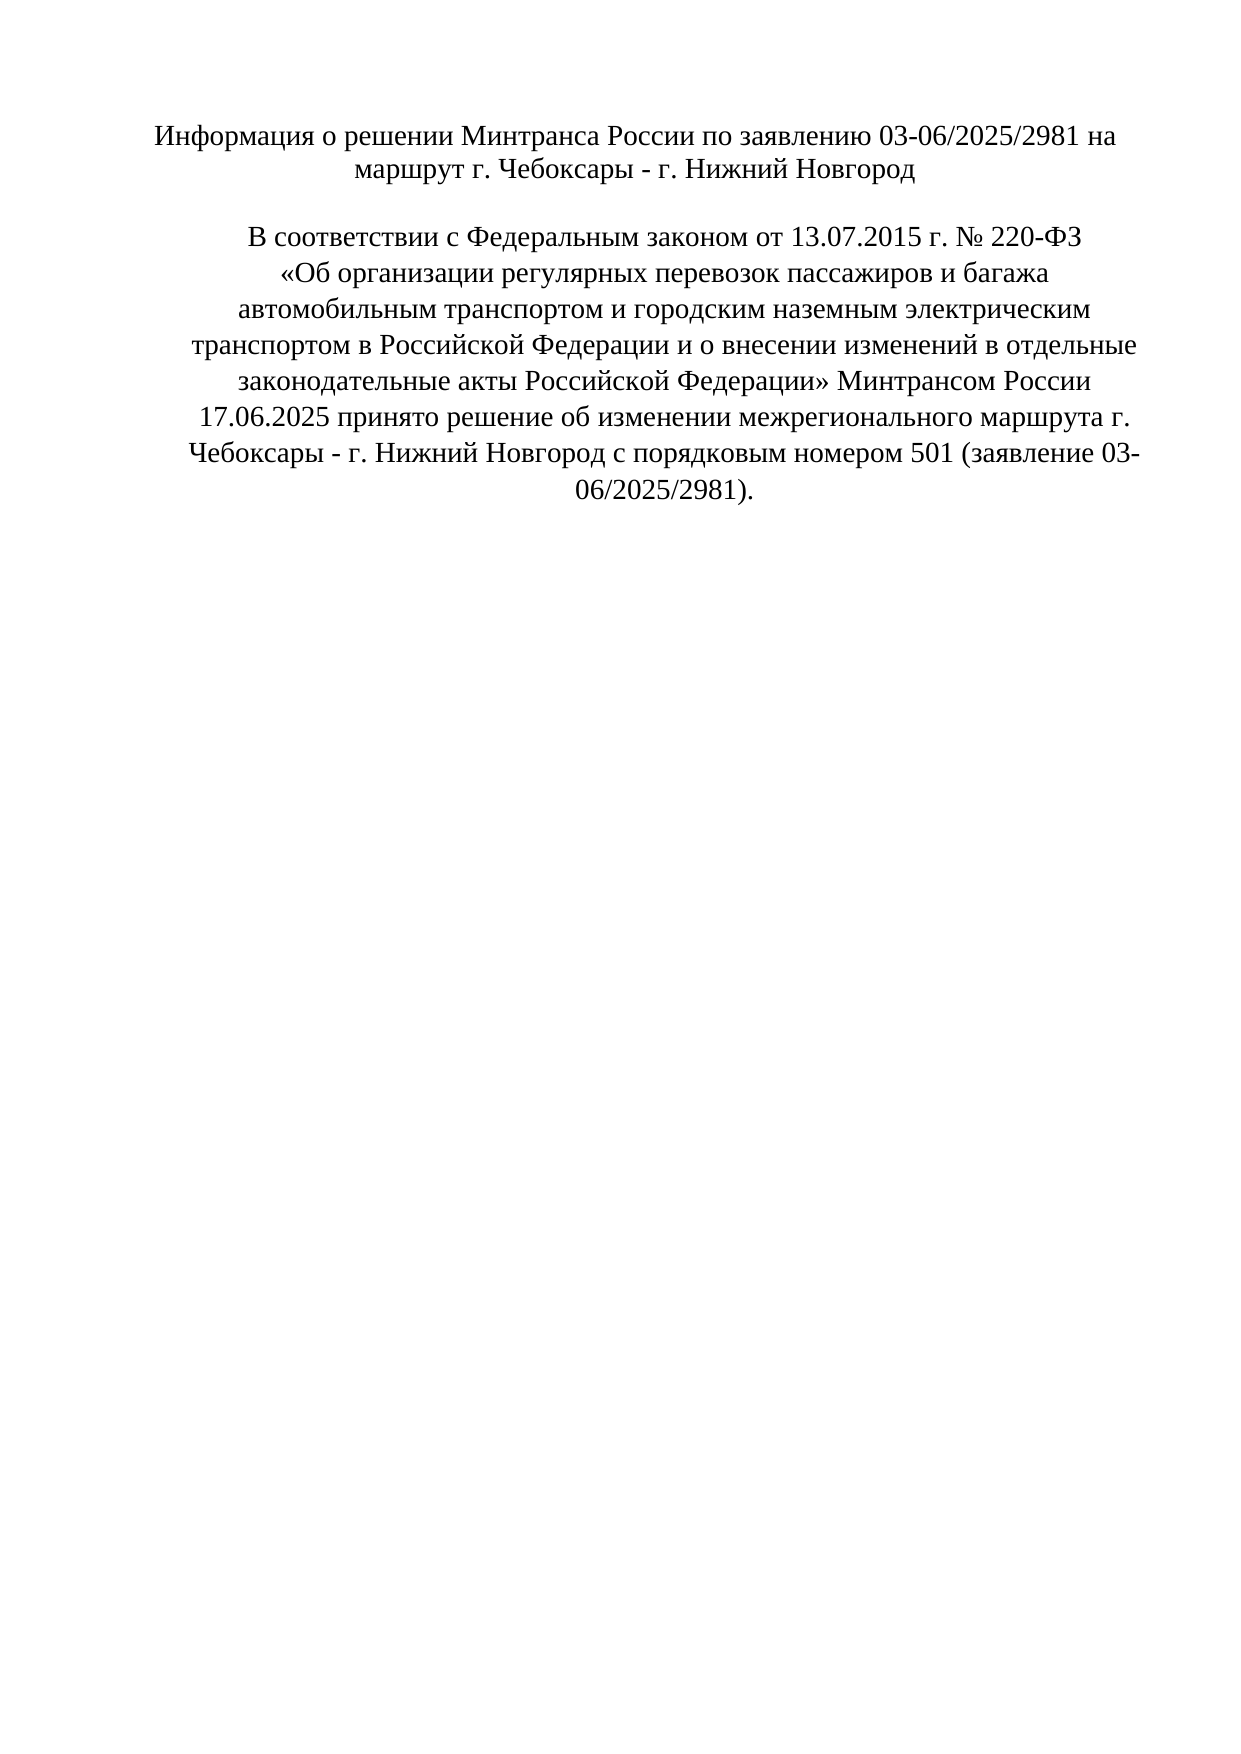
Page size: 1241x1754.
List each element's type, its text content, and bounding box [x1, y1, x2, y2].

text В соответствии с Федеральным законом от 13.07.2015 г. № 220-ФЗ «Об организации регулярных перевозок пассажиров и багажа автомобильным транспортом и городским наземным электрическим транспортом в Российской Федерации и о внесении изменений в отдельные законодательные акты Российской Федерации» Минтрансом России 17.06.2025 принято решение об изменении межрегионального маршрута г. Чебоксары - г. Нижний Новгород с порядковым номером 501 (заявление 03-06/2025/2981). [177, 219, 1152, 505]
text Информация о решении Минтранса России по заявлению 03-06/2025/2981 на маршрут г. Чебоксары - г. Нижний Новгород [118, 118, 1152, 185]
